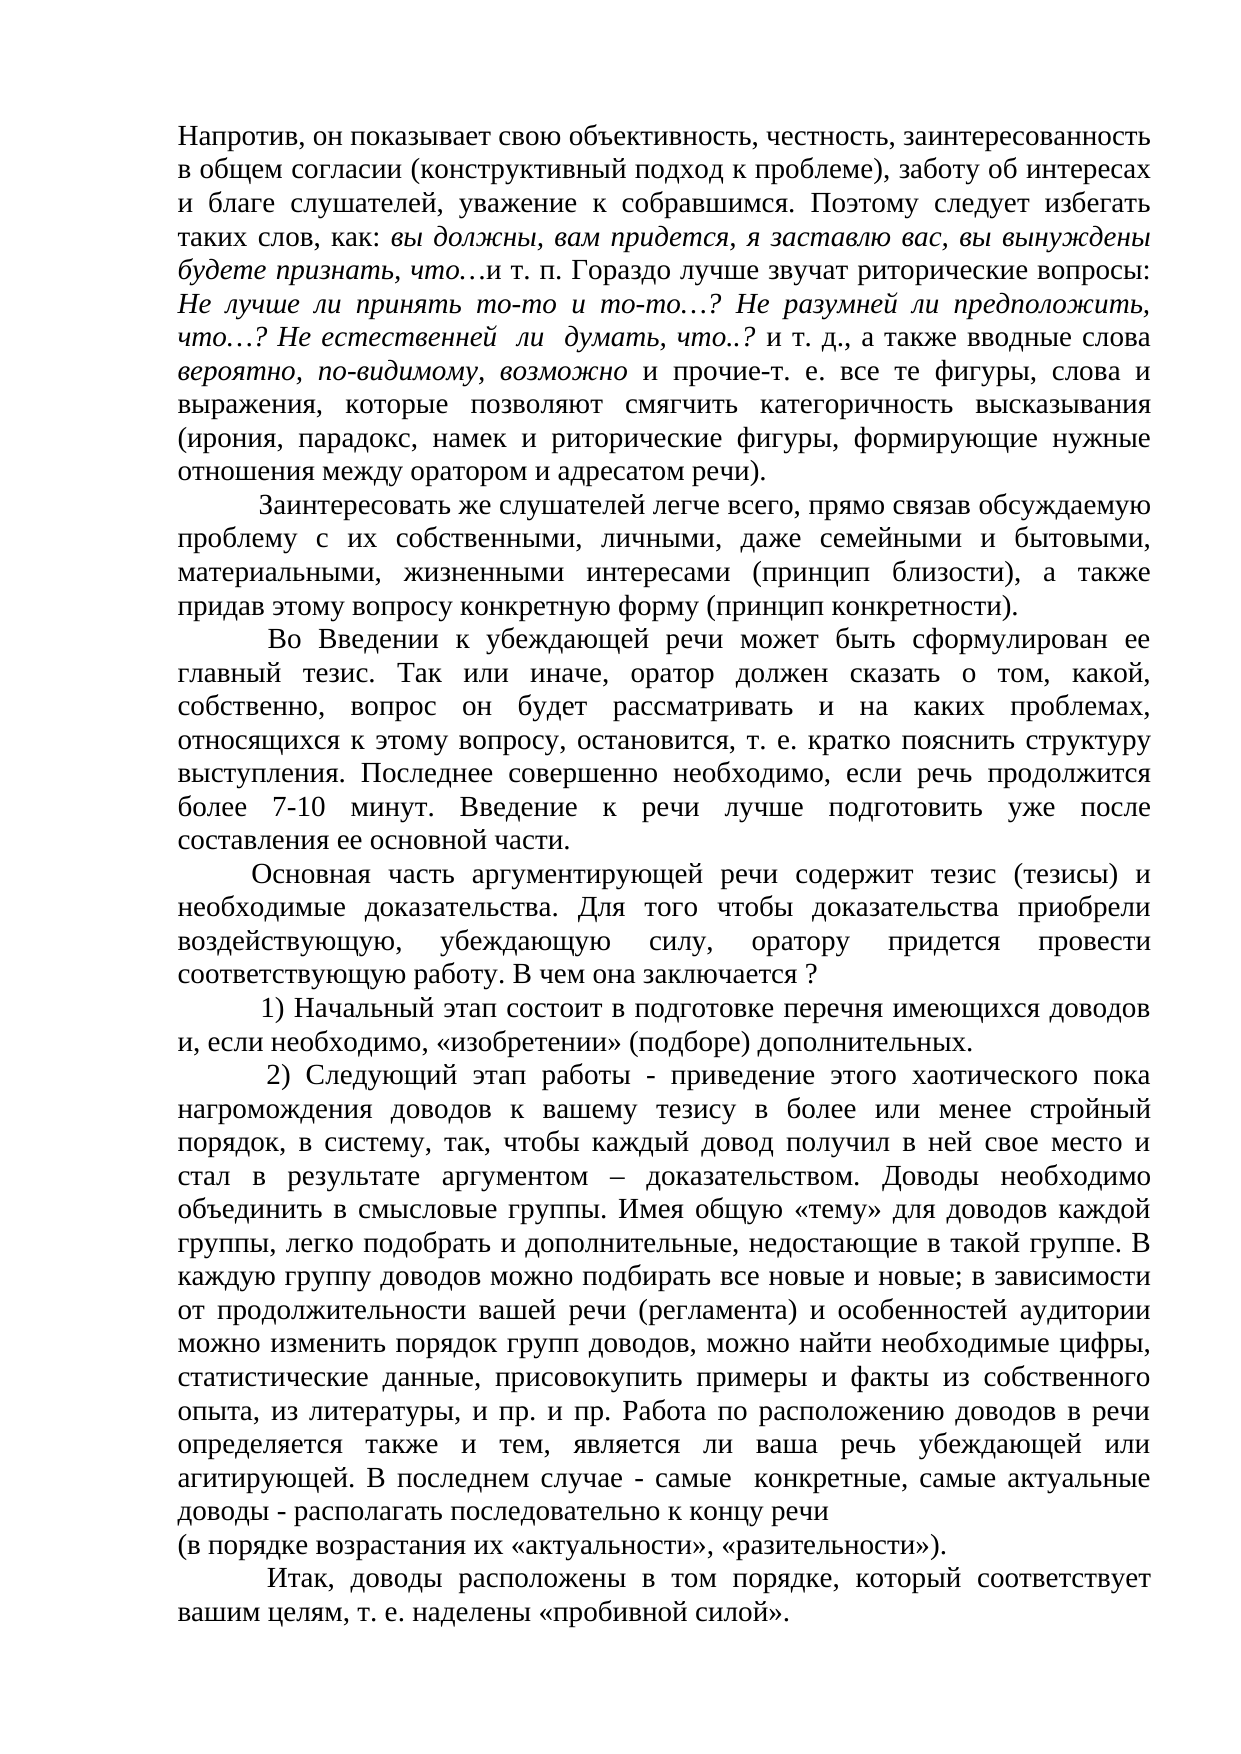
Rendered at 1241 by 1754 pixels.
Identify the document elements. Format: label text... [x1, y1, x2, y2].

text Во Введении к убеждающей речи может быть сформулирован ее главный тезис. Так или иначе, оратор должен сказать о том, какой, собственно, вопрос он будет рассматривать и на каких проблемах, относящихся к этому вопросу, остановится, т. е. кратко пояснить структуру выступления. Последнее совершенно необходимо, если речь продолжится более 7-10 минут. Введение к речи лучше подготовить уже после составления ее основной части. [177, 621, 1152, 856]
text 2) Следующий этап работы - приведение этого хаотического пока нагромождения доводов к вашему тезису в более или менее стройный порядок, в систему, так, чтобы каждый довод получил в ней свое место и стал в результате аргументом – доказательством. Доводы необходимо объединить в смысловые группы. Имея общую «тему» для доводов каждой группы, легко подобрать и дополнительные, недостающие в такой группе. В каждую группу доводов можно подбирать все новые и новые; в зависимости от продолжительности вашей речи (регламента) и особенностей аудитории можно изменить порядок групп доводов, можно найти необходимые цифры, статистические данные, присовокупить примеры и факты из собственного опыта, из литературы, и пр. и пр. Работа по расположению доводов в речи определяется также и тем, является ли ваша речь убеждающей или агитирующей. В последнем случае - самые конкретные, самые актуальные доводы - располагать последовательно к концу речи [177, 1057, 1152, 1527]
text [177, 118, 1152, 487]
text Заинтересовать же слушателей легче всего, прямо связав обсуждаемую проблему с их собственными, личными, даже семейными и бытовыми, материальными, жизненными интересами (принцип близости), а также придав этому вопросу конкретную форму (принцип конкретности). [177, 487, 1152, 621]
text (в порядке возрастания их «актуальности», «разительности»). [177, 1527, 1152, 1560]
text 1) Начальный этап состоит в подготовке перечня имеющихся доводов и, если необходимо, «изобретении» (подборе) дополнительных. [177, 990, 1152, 1057]
text Итак, доводы расположены в том порядке, который соответствует вашим целям, т. е. наделены «пробивной силой». [177, 1560, 1152, 1627]
text Основная часть аргументирующей речи содержит тезис (тезисы) и необходимые доказательства. Для того чтобы доказательства приобрели воздействующую, убеждающую силу, оратору придется провести соответствующую работу. В чем она заключается ? [177, 856, 1152, 990]
